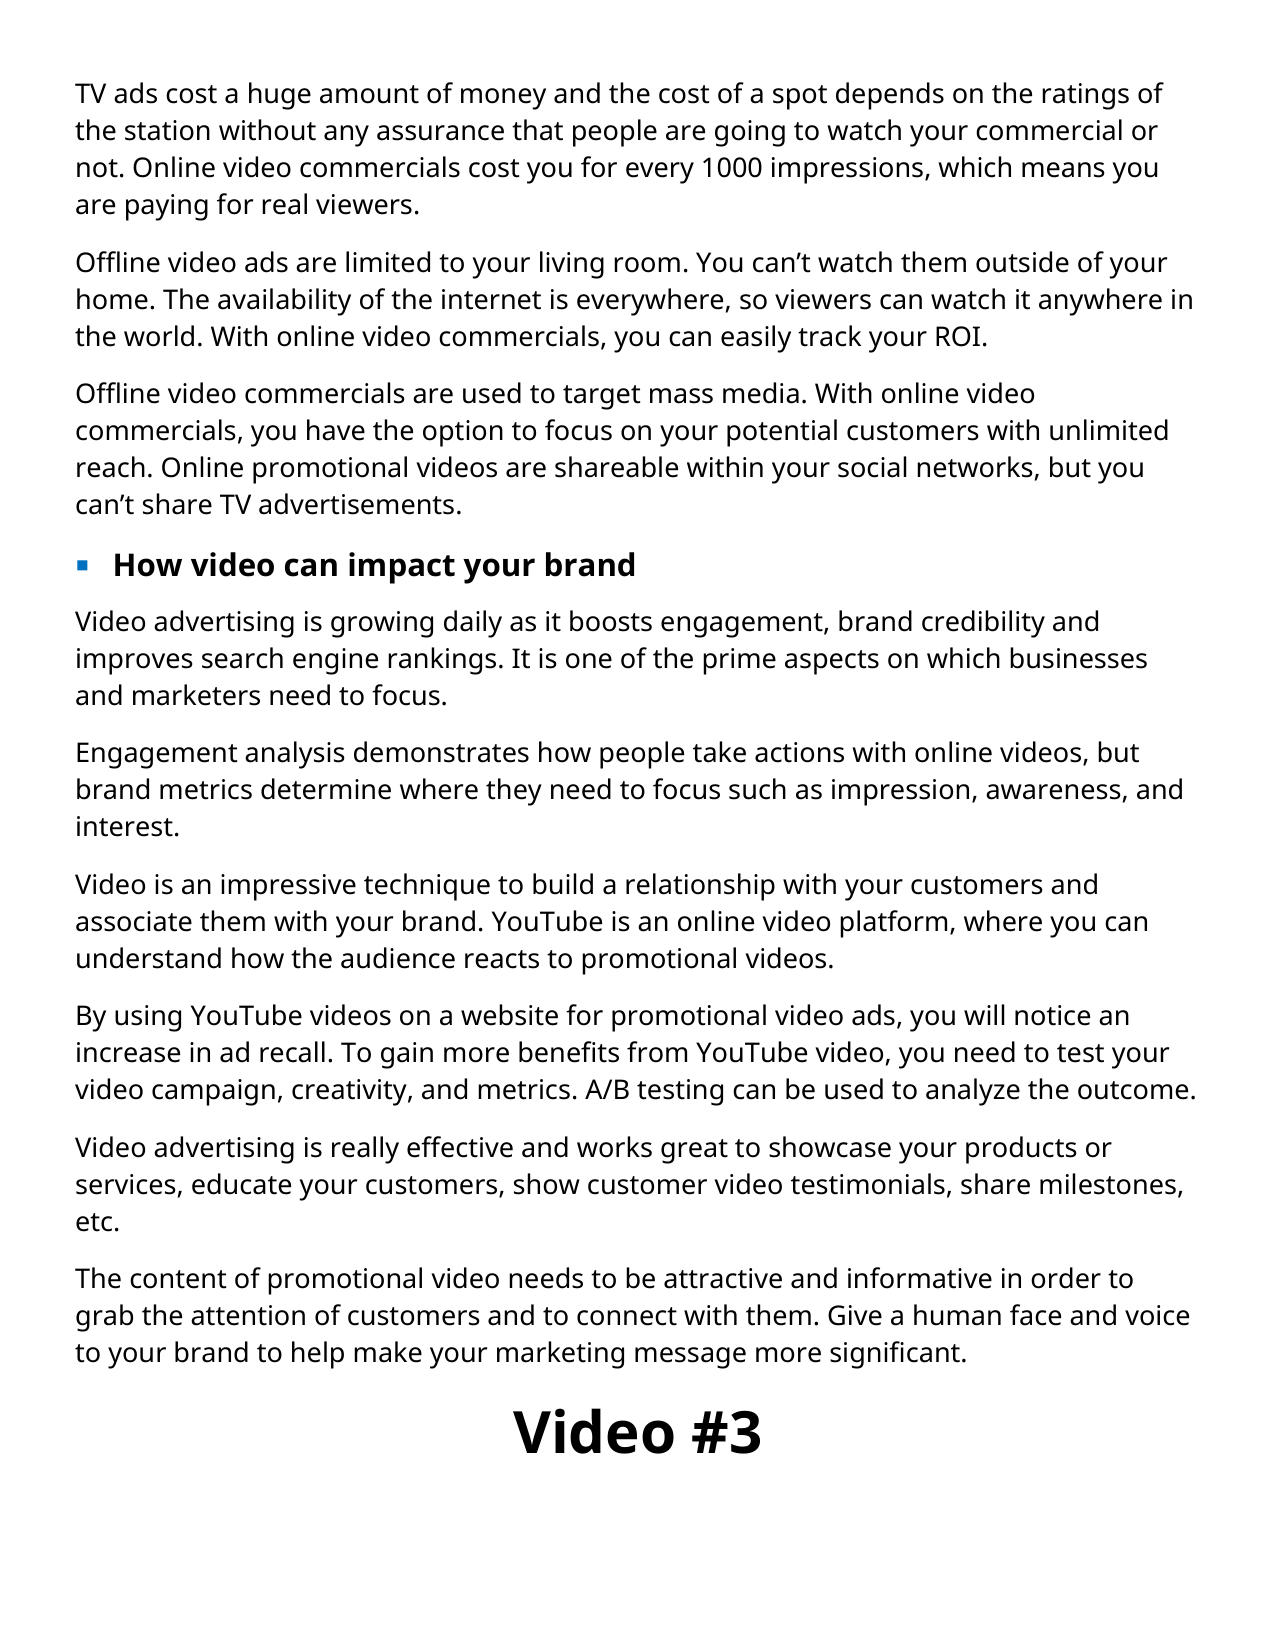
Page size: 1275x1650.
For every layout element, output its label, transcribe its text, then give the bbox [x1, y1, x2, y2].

text Offline video ads are limited to your living room. You can’t watch them outside of your home. The availability of the internet is everywhere, so viewers can watch it anywhere in the world. With online video commercials, you can easily track your ROI. [75, 243, 1200, 354]
text Video is an impressive technique to build a relationship with your customers and associate them with your brand. YouTube is an online video platform, where you can understand how the audience reacts to promotional videos. [75, 865, 1200, 976]
text TV ads cost a huge amount of money and the cost of a spot depends on the ratings of the station without any assurance that people are going to watch your commercial or not. Online video commercials cost you for every 1000 impressions, which means you are paying for real viewers. [75, 75, 1200, 222]
text Video #3 [75, 1391, 1200, 1471]
text Video advertising is growing daily as it boosts engagement, brand credibility and improves search engine rankings. It is one of the prime aspects on which businesses and marketers need to focus. [75, 602, 1200, 713]
text The content of promotional video needs to be attractive and informative in order to grab the attention of customers and to connect with them. Give a human face and voice to your brand to help make your marketing message more significant. [75, 1260, 1200, 1370]
list How video can impact your brand [75, 543, 1200, 586]
text Video advertising is really effective and works great to showcase your products or services, educate your customers, show customer video testimonials, share milestones, etc. [75, 1128, 1200, 1239]
text By using YouTube videos on a website for promotional video ads, you will notice an increase in ad recall. To gain more benefits from YouTube video, you need to test your video campaign, creativity, and metrics. A/B testing can be used to analyze the outcome. [75, 997, 1200, 1107]
text Offline video commercials are used to target mass media. With online video commercials, you have the option to focus on your potential customers with unlimited reach. Online promotional videos are shareable within your social networks, but you can’t share TV advertisements. [75, 375, 1200, 522]
text Engagement analysis demonstrates how people take actions with online videos, but brand metrics determine where they need to focus such as impression, awareness, and interest. [75, 734, 1200, 844]
